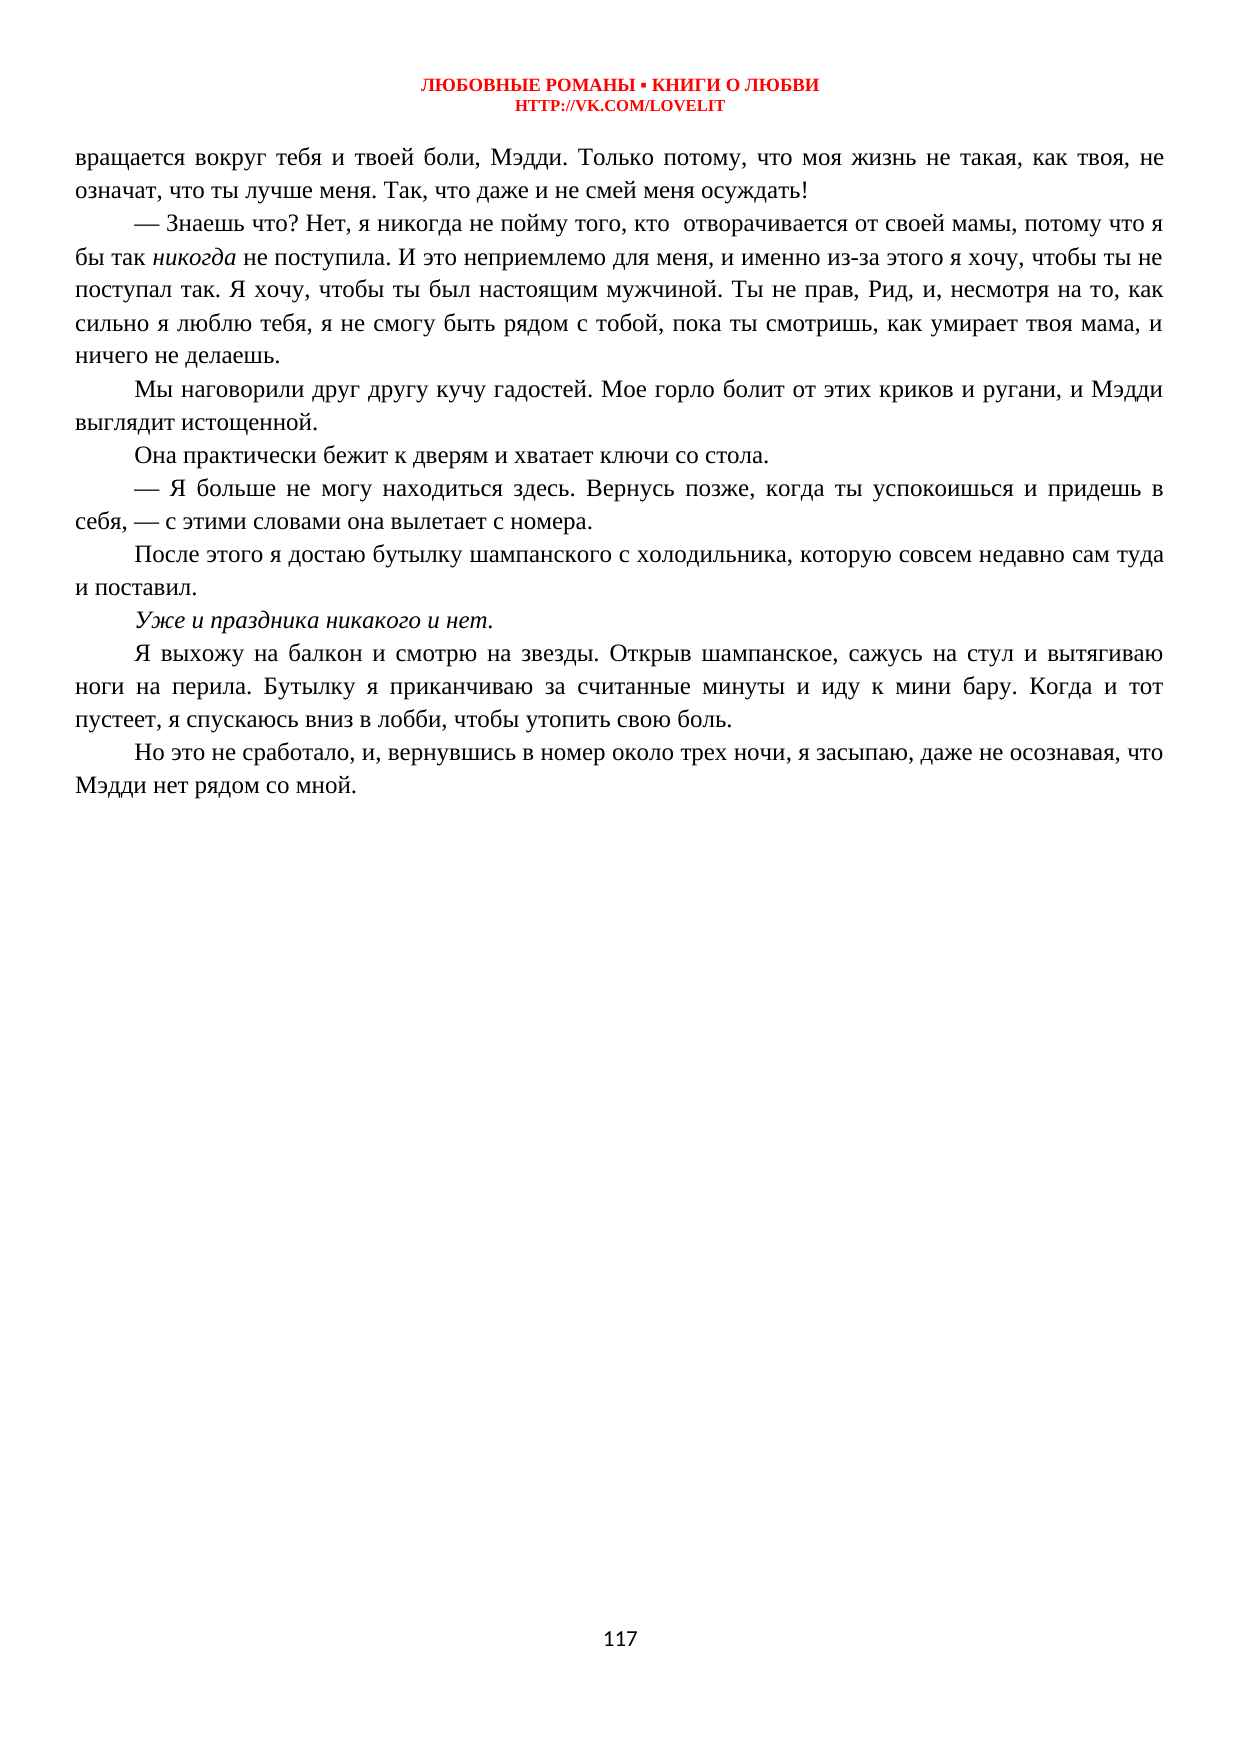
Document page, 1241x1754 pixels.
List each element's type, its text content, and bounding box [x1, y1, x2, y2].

text Я выхожу на балкон и смотрю на звезды. Открыв шампанское, сажусь на стул и вытягиваю ноги на перила. Бутылку я приканчиваю за считанные минуты и иду к мини бару. Когда и тот пустеет, я спускаюсь вниз в лобби, чтобы утопить свою боль. [75, 638, 1165, 733]
text Она практически бежит к дверям и хватает ключи со стола. [75, 440, 1165, 468]
text Но это не сработало, и, вернувшись в номер около трех ночи, я засыпаю, даже не осознавая, что Мэдди нет рядом со мной. [75, 737, 1165, 799]
text Мы наговорили друг другу кучу гадостей. Мое горло болит от этих криков и ругани, и Мэдди выглядит истощенной. [75, 374, 1165, 435]
text — Я больше не могу находиться здесь. Вернусь позже, когда ты успокоишься и придешь в себя, — с этими словами она вылетает с номера. [75, 473, 1165, 534]
text Уже и праздника никакого и нет. [75, 605, 1165, 633]
text После этого я достаю бутылку шампанского с холодильника, которую совсем недавно сам туда и поставил. [75, 539, 1165, 601]
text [75, 142, 1165, 204]
text — Знаешь что? Нет, я никогда не пойму того, кто отворачивается от своей мамы, потому что я бы так никогда не поступила. И это неприемлемо для меня, и именно из-за этого я хочу, чтобы ты не поступал так. Я хочу, чтобы ты был настоящим мужчиной. Ты не прав, Рид, и, несмотря на то, как сильно я люблю тебя, я не смогу быть рядом с тобой, пока ты смотришь, как умирает твоя мама, и ничего не делаешь. [75, 208, 1165, 369]
